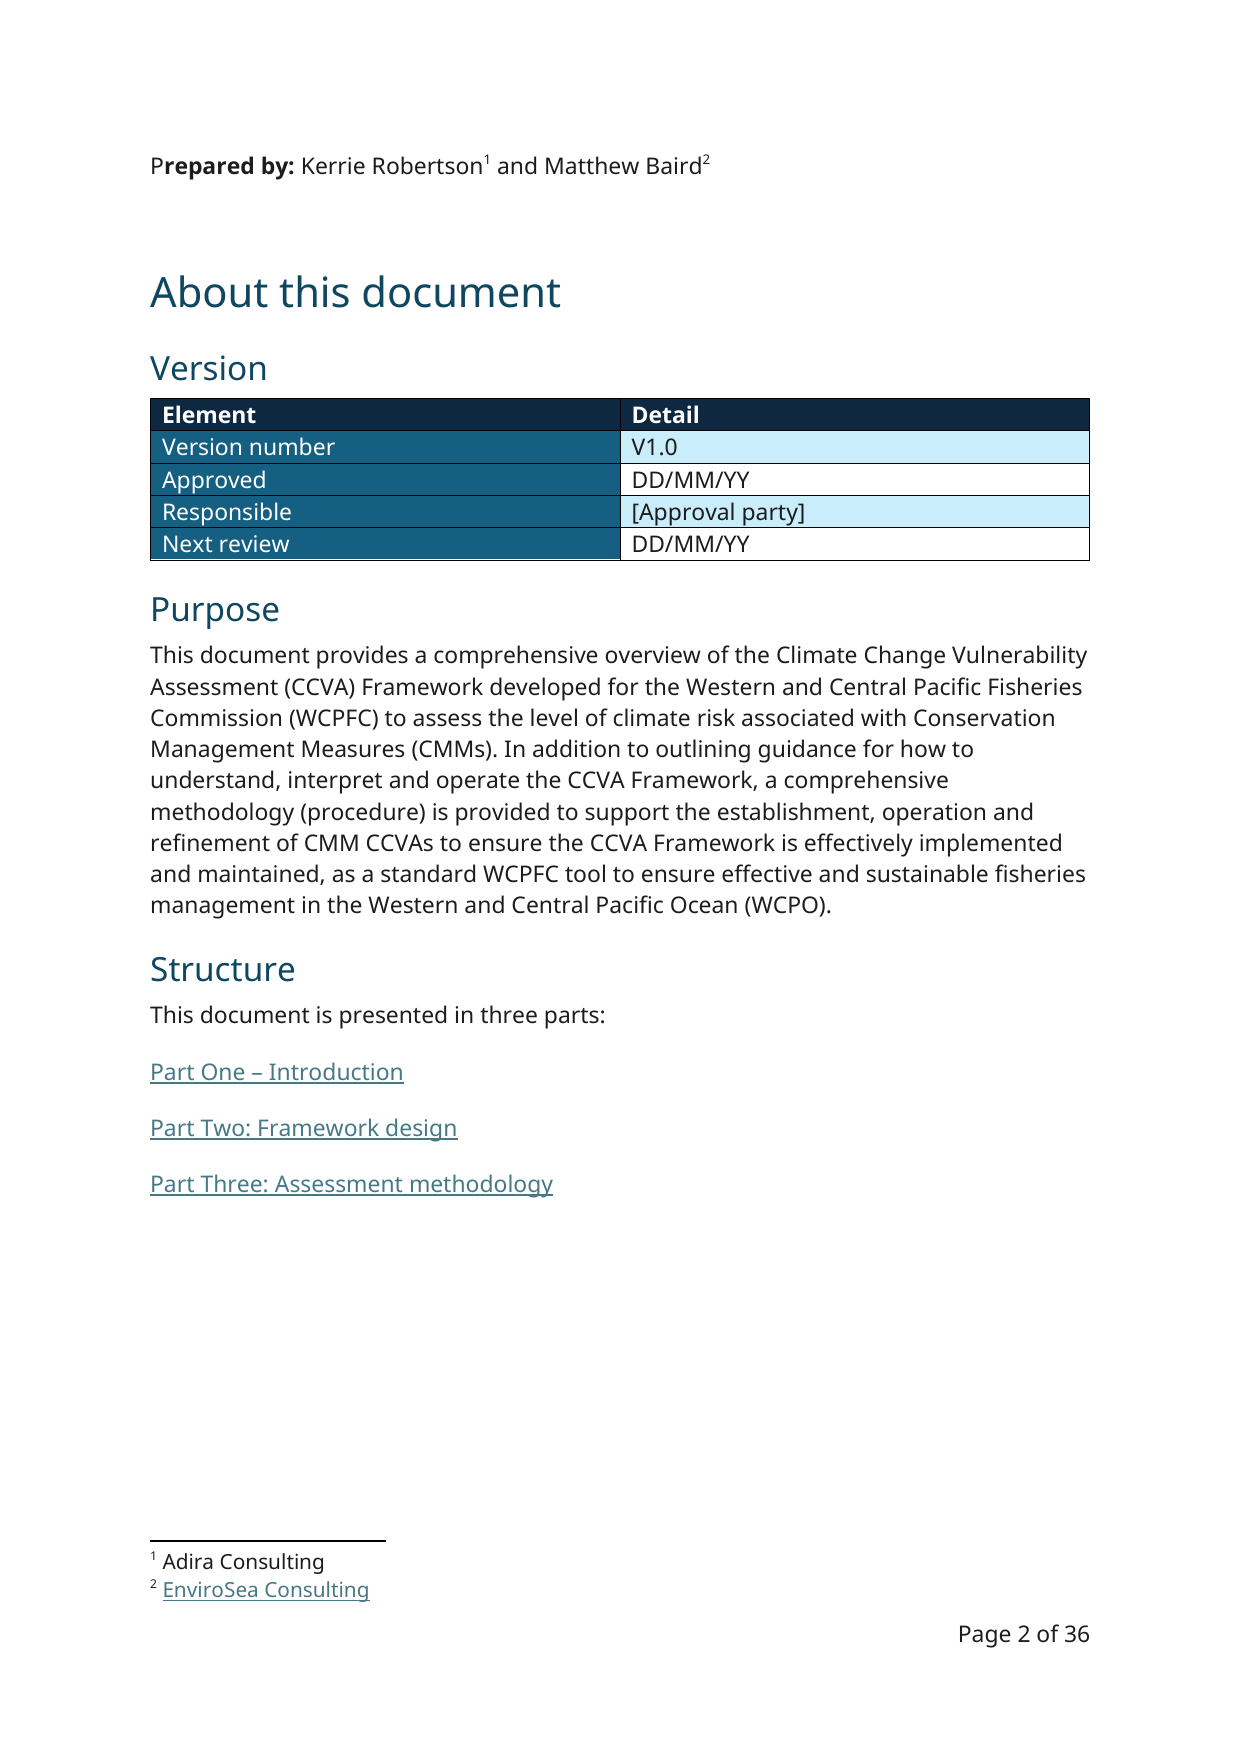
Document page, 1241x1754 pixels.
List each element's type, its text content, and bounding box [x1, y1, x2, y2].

text Part Two: Framework design [150, 1112, 1090, 1143]
text Prepared by: Kerrie Robertson and Matthew Baird [150, 150, 1090, 181]
table_cell [Approval party] [621, 496, 1089, 527]
subtitle Version [150, 344, 1090, 390]
table_cell DD/MM/YY [621, 464, 1089, 495]
table_cell Approved [151, 464, 620, 495]
subtitle Structure [150, 946, 1090, 991]
table_cell DD/MM/YY [621, 528, 1089, 559]
subtitle Purpose [150, 586, 1090, 631]
text This document is presented in three parts: [150, 999, 1090, 1031]
table_header Detail [621, 399, 1089, 430]
table_cell V1.0 [621, 431, 1089, 463]
table_cell Next review [151, 528, 620, 559]
subtitle About this document [150, 262, 1090, 319]
table_cell Version number [151, 431, 620, 463]
text Part Three: Assessment methodology [150, 1168, 1090, 1199]
table_header Element [151, 399, 620, 430]
text This document provides a comprehensive overview of the Climate Change Vulnerability Assessment (CCVA) Framework developed for the Western and Central Pacific Fisheries Commission (WCPFC) to assess the level of climate risk associated with Conservation Management Measures (CMMs). In addition to outlining guidance for how to understand, interpret and operate the CCVA Framework, a comprehensive methodology (procedure) is provided to support the establishment, operation and refinement of CMM CCVAs to ensure the CCVA Framework is effectively implemented and maintained, as a standard WCPFC tool to ensure effective and sustainable fisheries management in the Western and Central Pacific Ocean (WCPO). [150, 639, 1090, 921]
table_cell Responsible [151, 496, 620, 527]
text Part One – Introduction [150, 1056, 1090, 1087]
